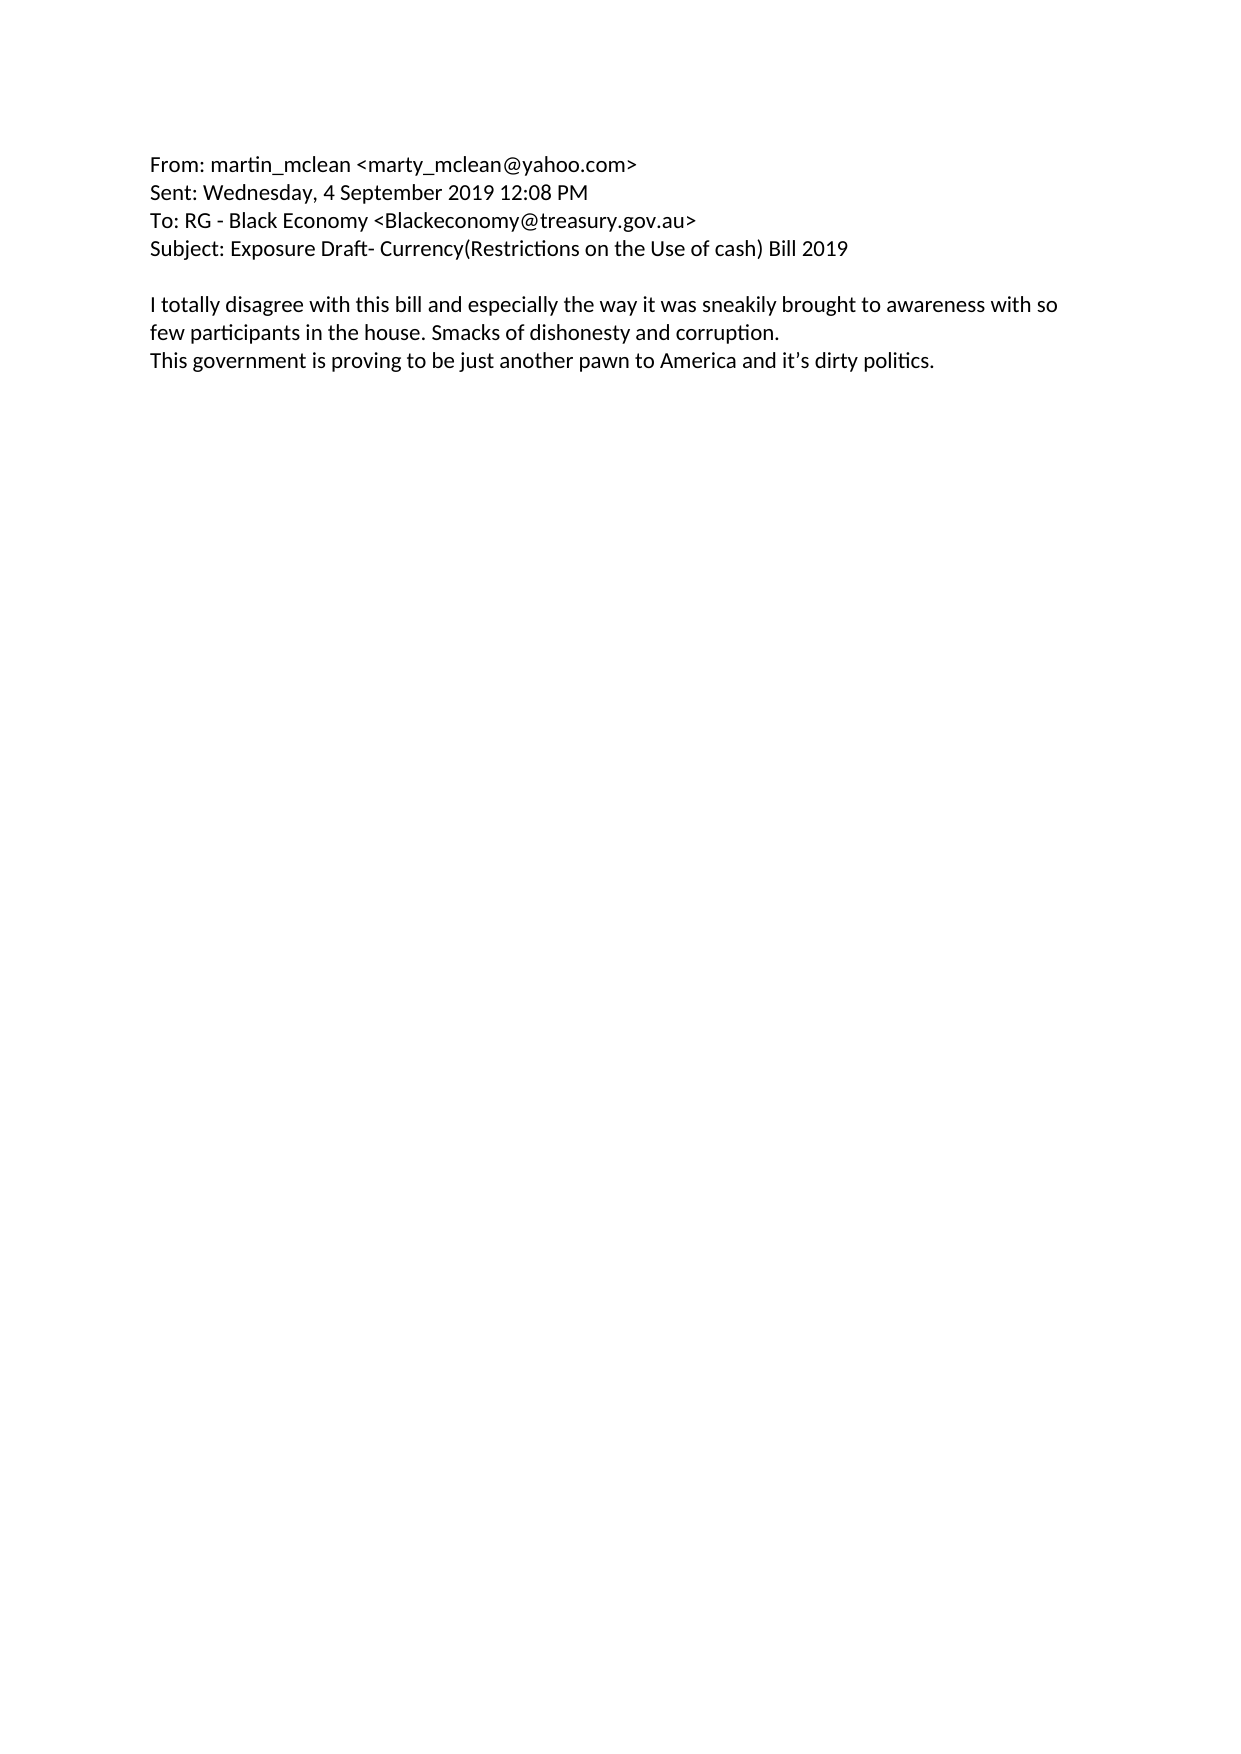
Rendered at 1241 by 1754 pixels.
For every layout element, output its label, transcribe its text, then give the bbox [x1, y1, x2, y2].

text From: martin_mclean <marty_mclean@yahoo.com> Sent: Wednesday, 4 September 2019 12:08 PM To: RG - Black Economy <Blackeconomy@treasury.gov.au> Subject: Exposure Draft- Currency(Restrictions on the Use of cash) Bill 2019 [150, 150, 1090, 262]
text I totally disagree with this bill and especially the way it was sneakily brought to awareness with so few participants in the house. Smacks of dishonesty and corruption. [150, 290, 1090, 346]
text This government is proving to be just another pawn to America and it’s dirty politics. [150, 346, 1090, 374]
